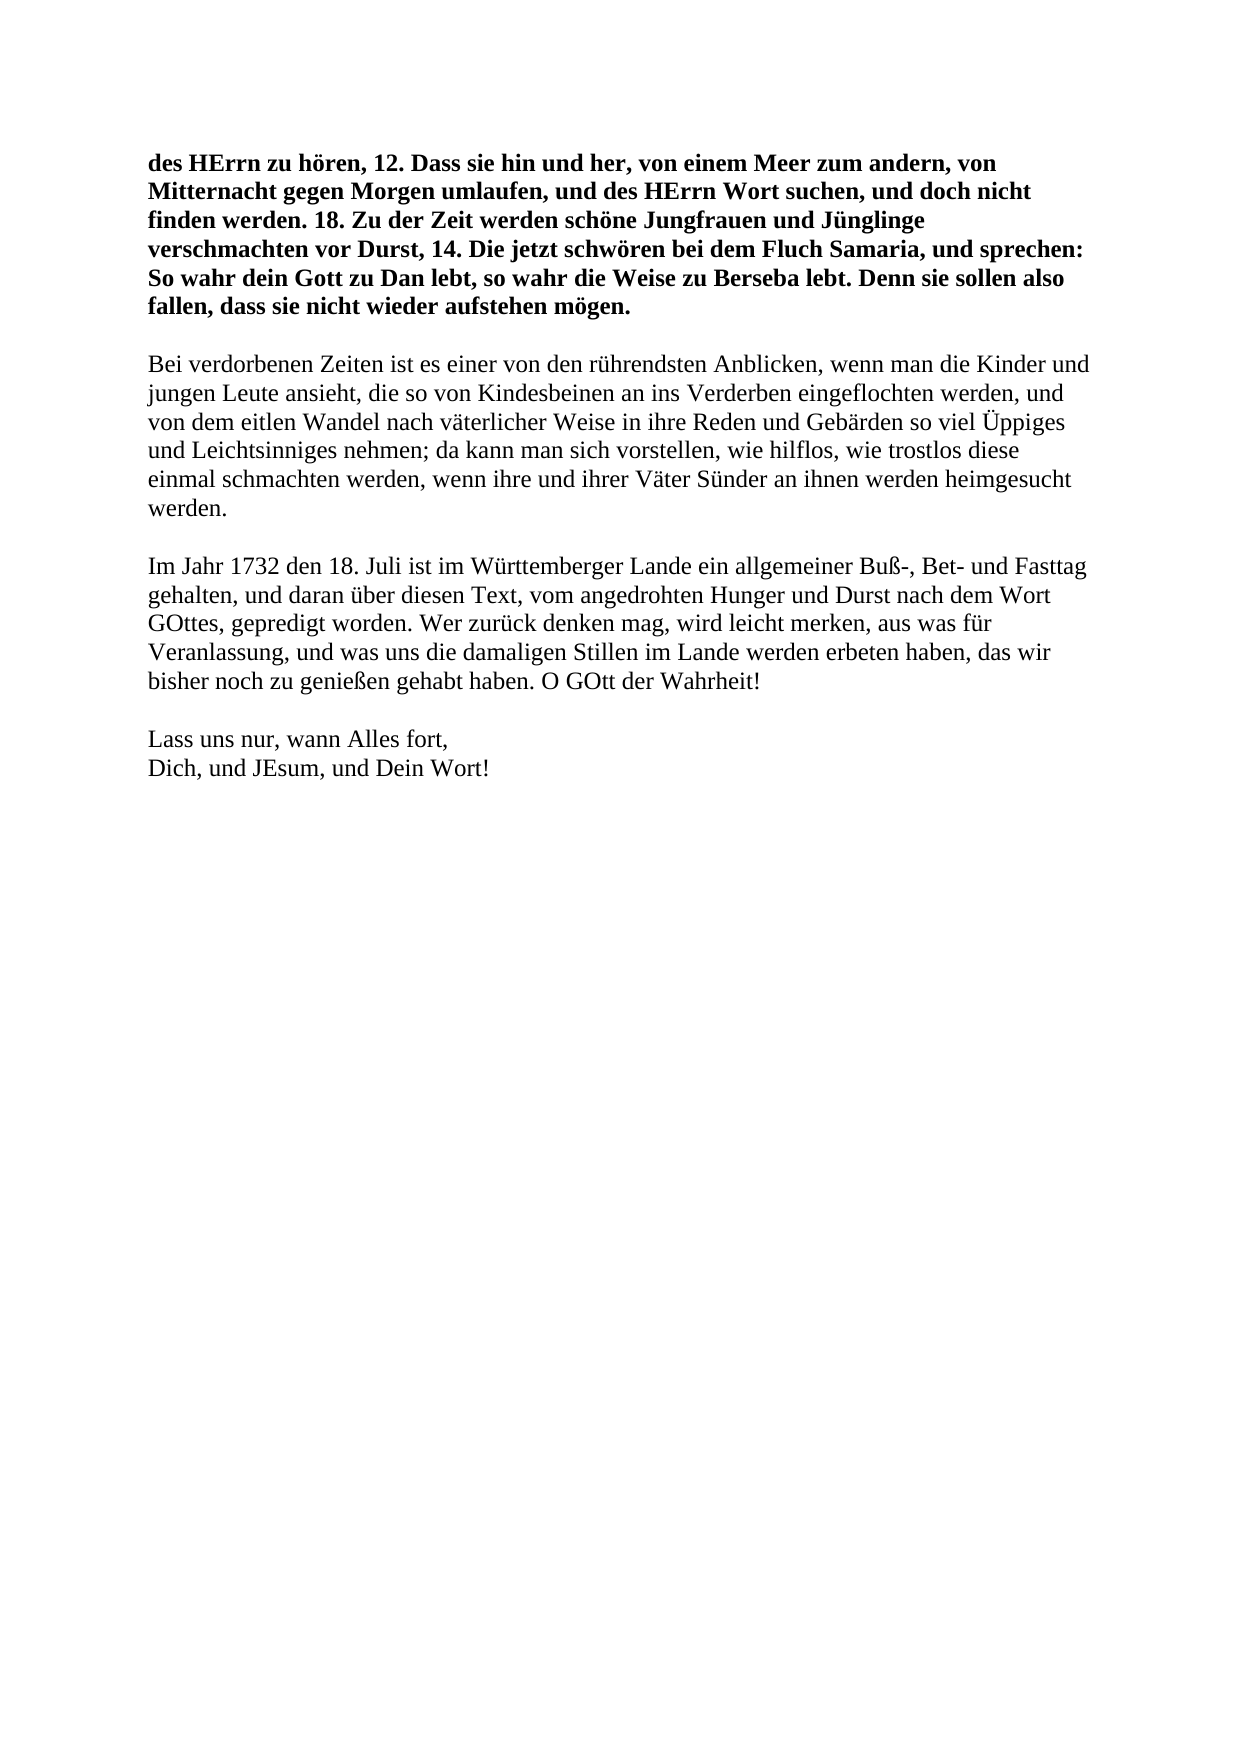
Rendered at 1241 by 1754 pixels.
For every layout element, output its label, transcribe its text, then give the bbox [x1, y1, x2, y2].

text Im Jahr 1732 den 18. Juli ist im Württemberger Lande ein allgemeiner Buß-, Bet- und Fasttag gehalten, und daran über diesen Text, vom angedrohten Hunger und Durst nach dem Wort GOttes, gepredigt worden. Wer zurück denken mag, wird leicht merken, aus was für Veranlassung, und was uns die damaligen Stillen im Lande werden erbeten haben, das wir bisher noch zu genießen gehabt haben. O GOtt der Wahrheit! [148, 551, 1093, 695]
text Bei verdorbenen Zeiten ist es einer von den rührendsten Anblicken, wenn man die Kinder und jungen Leute ansieht, die so von Kindesbeinen an ins Verderben eingeflochten werden, und von dem eitlen Wandel nach väterlicher Weise in ihre Reden und Gebärden so viel Üppiges und Leichtsinniges nehmen; da kann man sich vorstellen, wie hilflos, wie trostlos diese einmal schmachten werden, wenn ihre und ihrer Väter Sünder an ihnen werden heimgesucht werden. [148, 349, 1093, 522]
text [148, 148, 1093, 320]
text Lass uns nur, wann Alles fort, Dich, und JEsum, und Dein Wort! [148, 724, 1093, 781]
